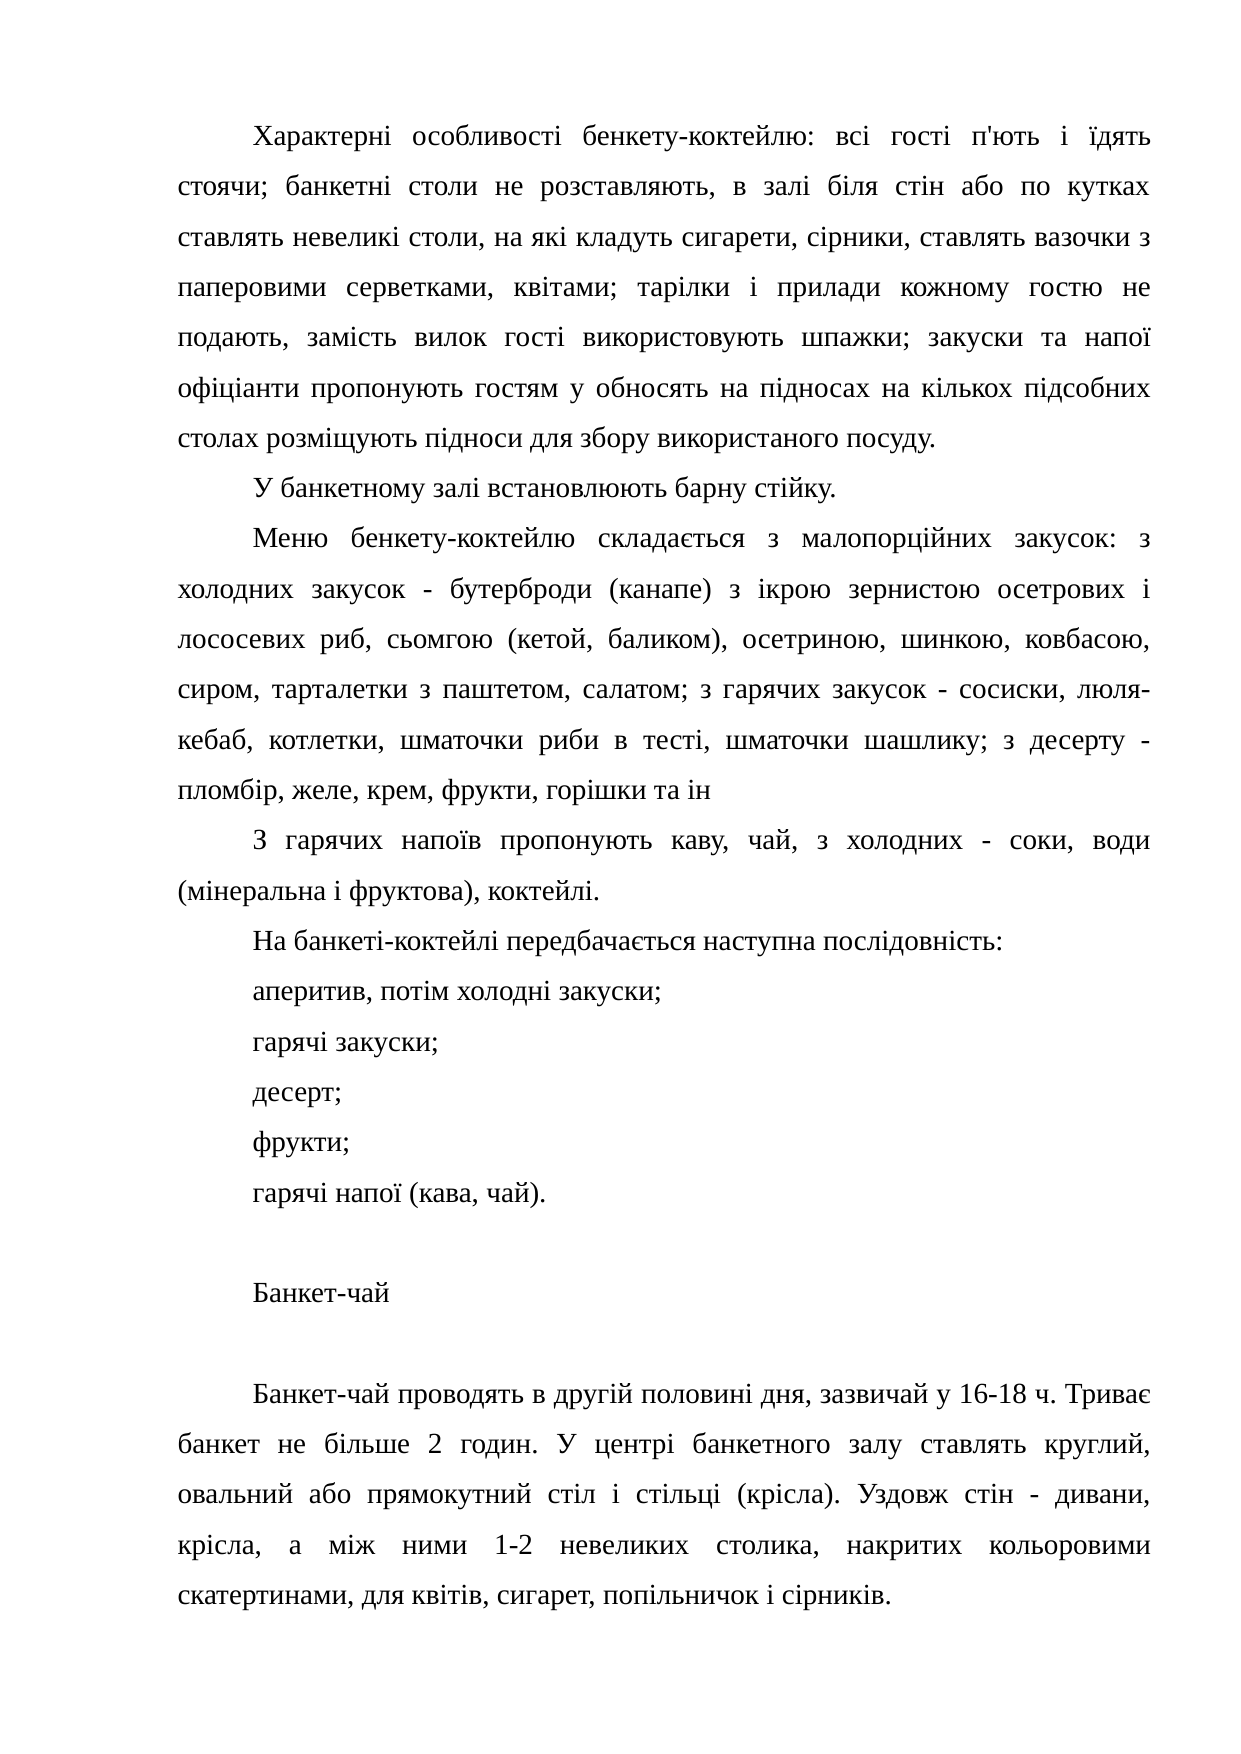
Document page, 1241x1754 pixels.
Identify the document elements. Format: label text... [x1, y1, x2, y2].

text У банкетному залі встановлюють барну стійку. [177, 470, 1152, 504]
text десерт; [177, 1074, 1152, 1108]
text аперитив, потім холодні закуски; [177, 973, 1152, 1007]
text На банкеті-коктейлі передбачається наступна послідовність: [177, 923, 1152, 957]
text Характерні особливості бенкету-коктейлю: всі гості п'ють і їдять стоячи; банкетні столи не розставляють, в залі біля стін або по кутках ставлять невеликі столи, на які кладуть сигарети, сірники, ставлять вазочки з паперовими серветками, квітами; тарілки і прилади кожному гостю не подають, замість вилок гості використовують шпажки; закуски та напої офіціанти пропонують гостям у обносять на підносах на кількох підсобних столах розміщують підноси для збору використаного посуду. [177, 118, 1152, 453]
text фрукти; [177, 1124, 1152, 1158]
text З гарячих напоїв пропонують каву, чай, з холодних - соки, води (мінеральна і фруктова), коктейлі. [177, 822, 1152, 906]
text гарячі закуски; [177, 1024, 1152, 1057]
text Банкет-чай проводять в другій половині дня, зазвичай у 16-18 ч. Триває банкет не більше 2 годин. У центрі банкетного залу ставлять круглий, овальний або прямокутний стіл і стільці (крісла). Уздовж стін - дивани, крісла, а між ними 1-2 невеликих столика, накритих кольоровими скатертинами, для квітів, сигарет, попільничок і сірників. [177, 1376, 1152, 1611]
text Банкет-чай [177, 1275, 1152, 1309]
text Меню бенкету-коктейлю складається з малопорційних закусок: з холодних закусок - бутерброди (канапе) з ікрою зернистою осетрових і лососевих риб, сьомгою (кетой, баликом), осетриною, шинкою, ковбасою, сиром, тарталетки з паштетом, салатом; з гарячих закусок - сосиски, люля-кебаб, котлетки, шматочки риби в тесті, шматочки шашлику; з десерту - пломбір, желе, крем, фрукти, горішки та ін [177, 521, 1152, 806]
text гарячі напої (кава, чай). [177, 1175, 1152, 1208]
